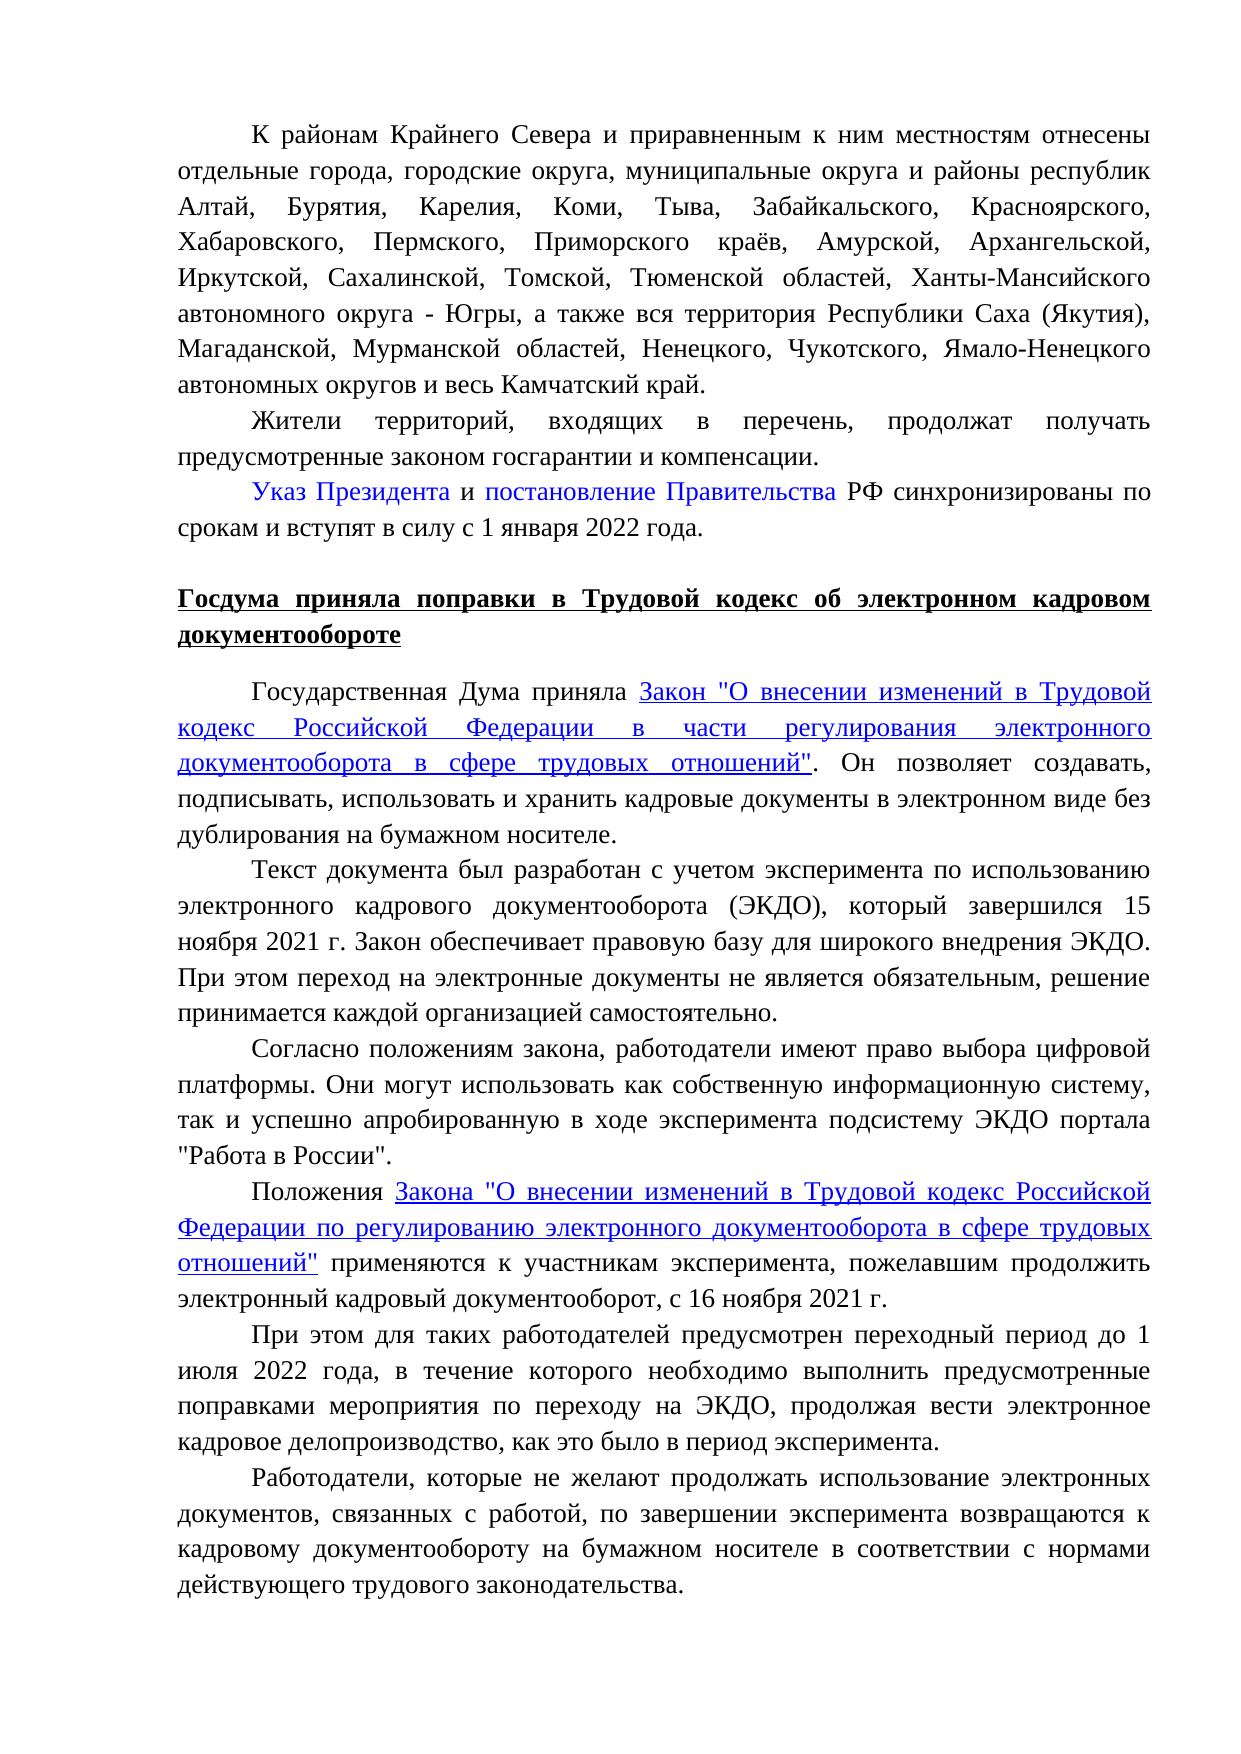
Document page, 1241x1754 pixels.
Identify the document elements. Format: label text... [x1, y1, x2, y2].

text Государственная Дума приняла Закон "О внесении изменений в Трудовой кодекс Российской Федерации в части регулирования электронного документооборота в сфере трудовых отношений". Он позволяет создавать, подписывать, использовать и хранить кадровые документы в электронном виде без дублирования на бумажном носителе. [177, 739, 1152, 849]
text Жители территорий, входящих в перечень, продолжат получать предусмотренные законом госгарантии и компенсации. [177, 404, 1152, 471]
text Положения Закона "О внесении изменений в Трудовой кодекс Российской Федерации по регулированию электронного документооборота в сфере трудовых отношений" применяются к участникам эксперимента, пожелавшим продолжить электронный кадровый документооборот, с 16 ноября 2021 г. [177, 1239, 1152, 1313]
text Госдума приняла поправки в Трудовой кодекс об электронном кадровом документообороте [177, 583, 1152, 610]
text Указ Президента и постановление Правительства РФ синхронизированы по срокам и вступят в силу с 1 января 2022 года. [177, 475, 1152, 542]
text Текст документа был разработан с учетом эксперимента по использованию электронного кадрового документооборота (ЭКДО), который завершился 15 ноября 2021 г. Закон обеспечивает правовую базу для широкого внедрения ЭКДО. При этом переход на электронные документы не является обязательным, решение принимается каждой организацией самостоятельно. [177, 853, 1152, 1028]
text Государственная Дума приняла Закон "О внесении изменений в Трудовой кодекс Российской Федерации в части регулирования электронного документооборота в сфере трудовых отношений". Он позволяет создавать, подписывать, использовать и хранить кадровые документы в электронном виде без дублирования на бумажном носителе. [177, 675, 1152, 738]
text Положения Закона "О внесении изменений в Трудовой кодекс Российской Федерации по регулированию электронного документооборота в сфере трудовых отношений" применяются к участникам эксперимента, пожелавшим продолжить электронный кадровый документооборот, с 16 ноября 2021 г. [177, 1175, 1152, 1238]
text Госдума приняла поправки в Трудовой кодекс об электронном кадровом документообороте [177, 611, 1152, 649]
text Согласно положениям закона, работодатели имеют право выбора цифровой платформы. Они могут использовать как собственную информационную систему, так и успешно апробированную в ходе эксперимента подсистему ЭКДО портала "Работа в России". [177, 1032, 1152, 1171]
text При этом для таких работодателей предусмотрен переходный период до 1 июля 2022 года, в течение которого необходимо выполнить предусмотренные поправками мероприятия по переходу на ЭКДО, продолжая вести электронное кадровое делопроизводство, как это было в период эксперимента. [177, 1318, 1152, 1456]
text К районам Крайнего Севера и приравненным к ним местностям отнесены отдельные города, городские округа, муниципальные округа и районы республик Алтай, Бурятия, Карелия, Коми, Тыва, Забайкальского, Красноярского, Хабаровского, Пермского, Приморского краёв, Амурской, Архангельской, Иркутской, Сахалинской, Томской, Тюменской областей, Ханты-Мансийского автономного округа - Югры, а также вся территория Республики Саха (Якутия), Магаданской, Мурманской областей, Ненецкого, Чукотского, Ямало-Ненецкого автономных округов и весь Камчатский край. [177, 118, 1152, 399]
text Работодатели, которые не желают продолжать использование электронных документов, связанных с работой, по завершении эксперимента возвращаются к кадровому документообороту на бумажном носителе в соответствии с нормами действующего трудового законодательства. [177, 1461, 1152, 1599]
